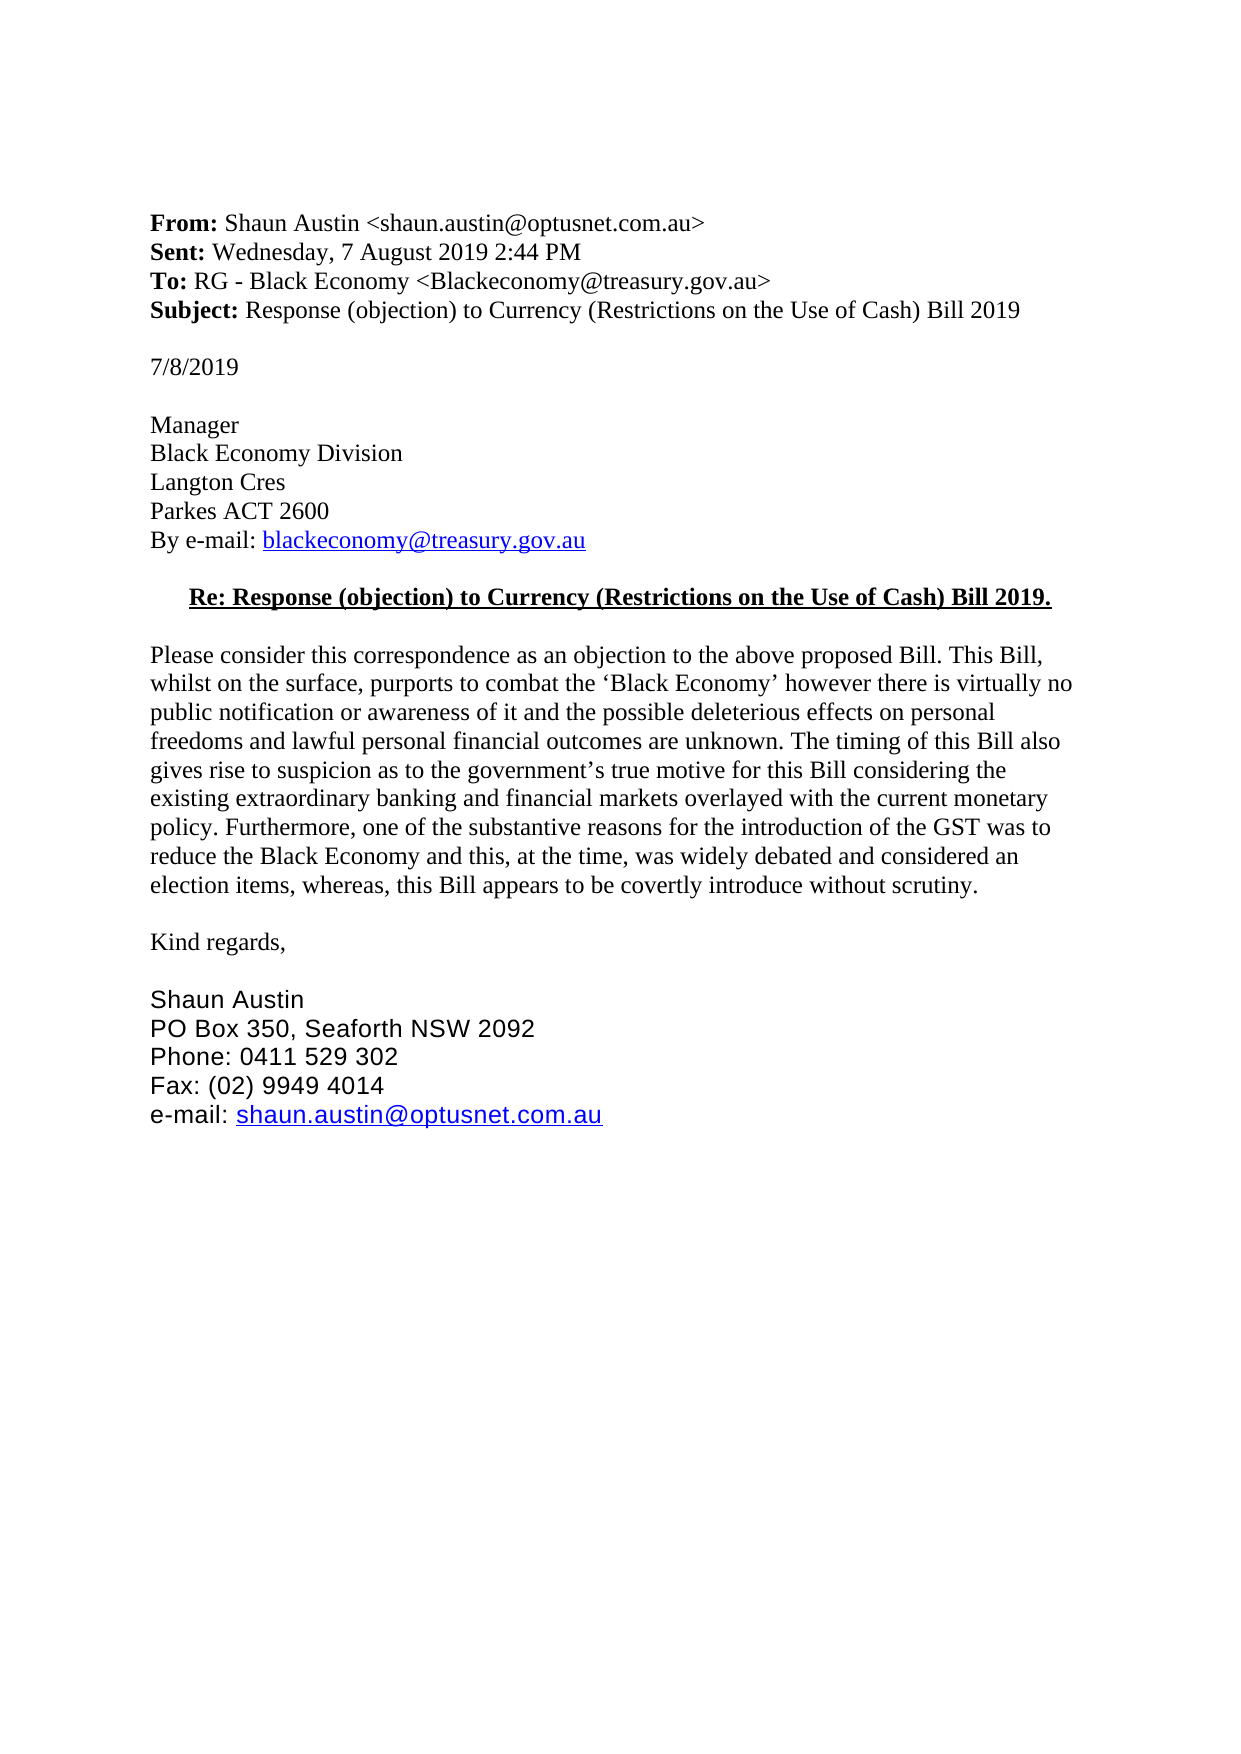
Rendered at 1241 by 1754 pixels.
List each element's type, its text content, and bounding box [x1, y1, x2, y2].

text 7/8/2019 [150, 352, 1090, 381]
text By e-mail: blackeconomy@treasury.gov.au [150, 525, 1090, 553]
text From: Shaun Austin <shaun.austin@optusnet.com.au> Sent: Wednesday, 7 August 2019 2:44 PM To: RG - Black Economy <Blackeconomy@treasury.gov.au> Subject: Response (objection) to Currency (Restrictions on the Use of Cash) Bill 2019 [150, 208, 1090, 323]
text Please consider this correspondence as an objection to the above proposed Bill. This Bill, whilst on the surface, purports to combat the ‘Black Economy’ however there is virtually no public notification or awareness of it and the possible deleterious effects on personal freedoms and lawful personal financial outcomes are unknown. The timing of this Bill also gives rise to suspicion as to the government’s true motive for this Bill considering the existing extraordinary banking and financial markets overlayed with the current monetary policy. Furthermore, one of the substantive reasons for the introduction of the GST was to reduce the Black Economy and this, at the time, was widely debated and considered an election items, whereas, this Bill appears to be covertly introduce without scrutiny. [150, 640, 1090, 898]
text Kind regards, [150, 927, 1090, 956]
text Re: Response (objection) to Currency (Restrictions on the Use of Cash) Bill 2019. [150, 582, 1090, 611]
text Shaun Austin PO Box 350, Seaforth NSW 2092 Phone: 0411 529 302 Fax: (02) 9949 4014 e-mail: shaun.austin@optusnet.com.au [150, 985, 1090, 1128]
text Langton Cres [150, 467, 1090, 496]
text Black Economy Division [150, 438, 1090, 467]
text Parkes ACT 2600 [150, 496, 1090, 525]
text Manager [150, 410, 1090, 438]
